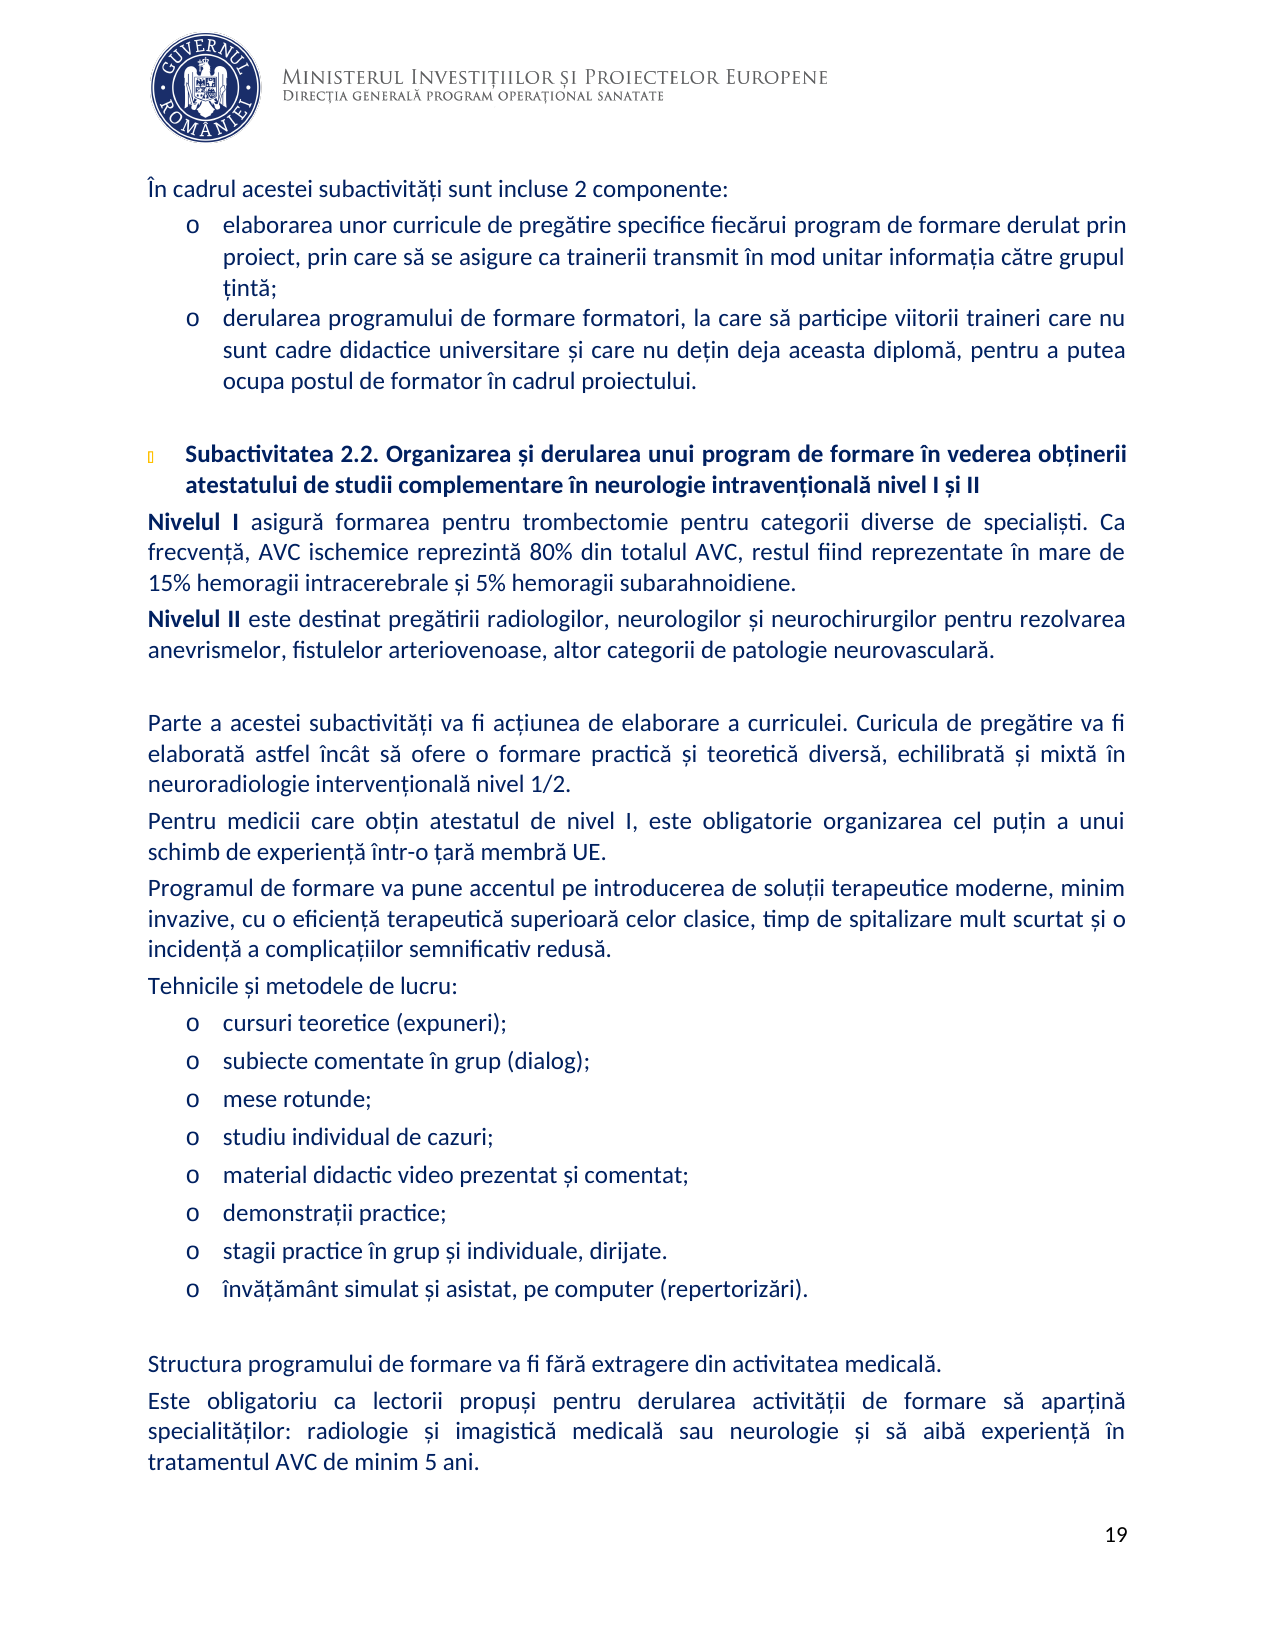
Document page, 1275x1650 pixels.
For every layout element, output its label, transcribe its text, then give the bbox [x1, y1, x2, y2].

list cursuri teoretice (expuneri); [185, 1007, 1127, 1039]
list învățământ simulat și asistat, pe computer (repertorizări). [185, 1273, 1127, 1305]
list Subactivitatea 2.2. Organizarea și derularea unui program de formare în vederea obținerii atestatului de studii complementare în neurologie intravențională nivel I și II [148, 438, 1127, 499]
text Pentru medicii care obțin atestatul de nivel I, este obligatorie organizarea cel puțin a unui schimb de experiență într-o țară membră UE. [148, 805, 1127, 866]
text Tehnicile și metodele de lucru: [148, 970, 1127, 1001]
list studiu individual de cazuri; [185, 1121, 1127, 1153]
list stagii practice în grup și individuale, dirijate. [185, 1235, 1127, 1267]
list mese rotunde; [185, 1083, 1127, 1115]
text În cadrul acestei subactivități sunt incluse 2 componente: [148, 173, 1122, 203]
list subiecte comentate în grup (dialog); [185, 1045, 1127, 1077]
picture [147, 29, 852, 145]
list material didactic video prezentat și comentat; [185, 1159, 1127, 1191]
text Este obligatoriu ca lectorii propuși pentru derularea activității de formare să aparțină specialităților: radiologie și imagistică medicală sau neurologie și să aibă experiență în tratamentul AVC de minim 5 ani. [148, 1385, 1127, 1476]
text Structura programului de formare va fi fără extragere din activitatea medicală. [148, 1348, 1127, 1379]
text Programul de formare va pune accentul pe introducerea de soluții terapeutice moderne, minim invazive, cu o eficiență terapeutică superioară celor clasice, timp de spitalizare mult scurtat și o incidență a complicațiilor semnificativ redusă. [148, 873, 1127, 964]
list elaborarea unor curricule de pregătire specifice fiecărui program de formare derulat prin proiect, prin care să se asigure ca trainerii transmit în mod unitar informația către grupul țintă; [185, 210, 1127, 302]
list derularea programului de formare formatori, la care să participe viitorii traineri care nu sunt cadre didactice universitare și care nu dețin deja aceasta diplomă, pentru a putea ocupa postul de formator în cadrul proiectului. [185, 302, 1127, 395]
list demonstrații practice; [185, 1197, 1127, 1229]
text Nivelul II este destinat pregătirii radiologilor, neurologilor și neurochirurgilor pentru rezolvarea anevrismelor, fistulelor arteriovenoase, altor categorii de patologie neurovasculară. [148, 603, 1127, 664]
text Parte a acestei subactivități va fi acțiunea de elaborare a curriculei. Curicula de pregătire va fi elaborată astfel încât să ofere o formare practică și teoretică diversă, echilibrată și mixtă în neuroradiologie intervențională nivel 1/2. [148, 707, 1127, 799]
text Nivelul I asigură formarea pentru trombectomie pentru categorii diverse de specialiști. Ca frecvență, AVC ischemice reprezintă 80% din totalul AVC, restul fiind reprezentate în mare de 15% hemoragii intracerebrale și 5% hemoragii subarahnoidiene. [148, 506, 1127, 597]
